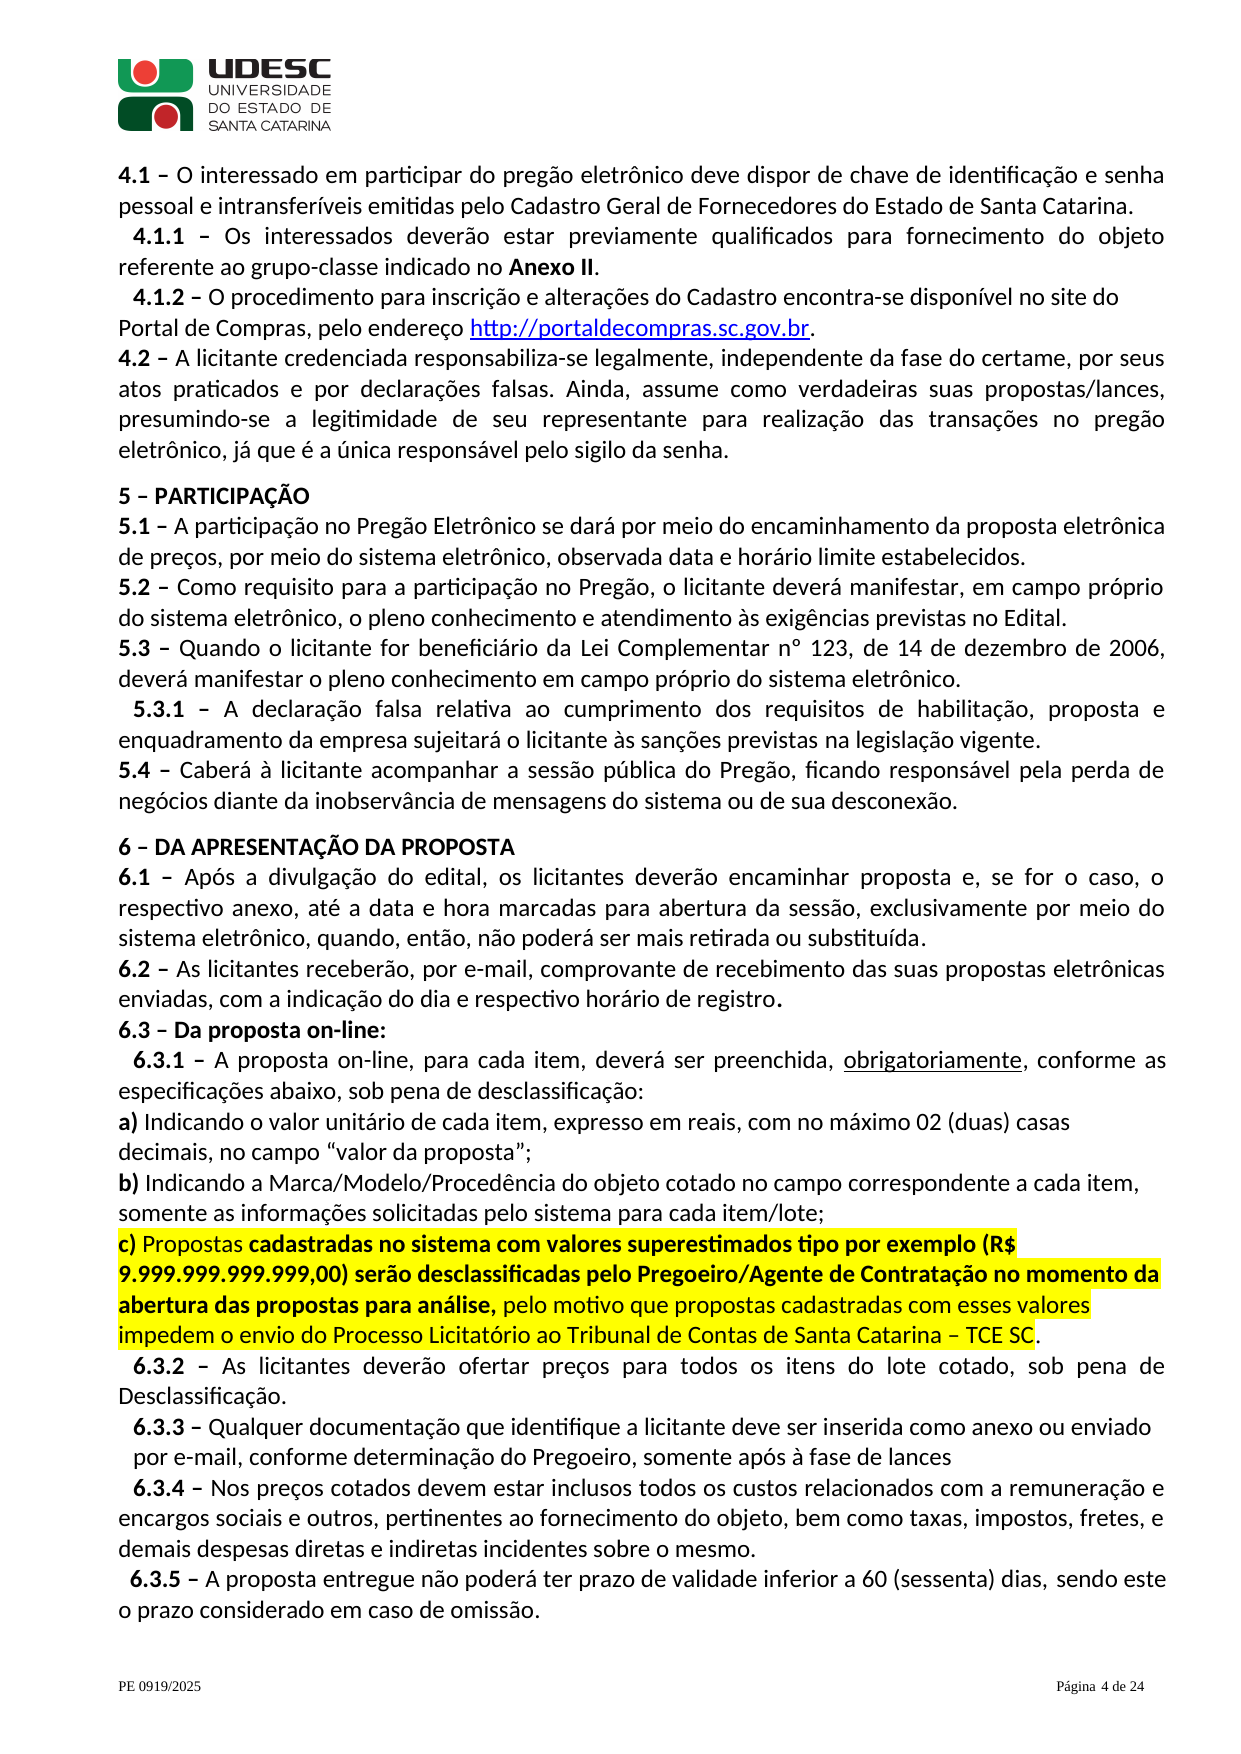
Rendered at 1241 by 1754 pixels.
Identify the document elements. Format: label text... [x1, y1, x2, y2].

picture [118, 59, 331, 131]
text 5.3.1 – A declaração falsa relativa ao cumprimento dos requisitos de habilitação, proposta e enquadramento da empresa sujeitará o licitante às sanções previstas na legislação vigente. [118, 693, 1166, 754]
text Portal de Compras, pelo endereço http://portaldecompras.sc.gov.br. [118, 312, 1166, 342]
text 5.4 – Caberá à licitante acompanhar a sessão pública do Pregão, ficando responsável pela perda de negócios diante da inobservância de mensagens do sistema ou de sua desconexão. [118, 754, 1166, 816]
text 4.1.1 – Os interessados deverão estar previamente qualificados para fornecimento do objeto referente ao grupo-classe indicado no Anexo II. [118, 220, 1166, 281]
text 5.1 – A participação no Pregão Eletrônico se dará por meio do encaminhamento da proposta eletrônica de preços, por meio do sistema eletrônico, observada data e horário limite estabelecidos. [118, 510, 1166, 571]
text 6.1 – Após a divulgação do edital, os licitantes deverão encaminhar proposta e, se for o caso, o respectivo anexo, até a data e hora marcadas para abertura da sessão, exclusivamente por meio do sistema eletrônico, quando, então, não poderá ser mais retirada ou substituída. [118, 861, 1166, 953]
text 5 – PARTICIPAÇÃO [118, 480, 1166, 510]
text b) Indicando a Marca/Modelo/Procedência do objeto cotado no campo correspondente a cada item, somente as informações solicitadas pelo sistema para cada item/lote; [118, 1167, 1166, 1228]
text 6.3.1 – A proposta on-line, para cada item, deverá ser preenchida, obrigatoriamente, conforme as especificações abaixo, sob pena de desclassificação: [118, 1044, 1166, 1106]
text a) Indicando o valor unitário de cada item, expresso em reais, com no máximo 02 (duas) casas decimais, no campo “valor da proposta”; [118, 1106, 1166, 1167]
text por e-mail, conforme determinação do Pregoeiro, somente após à fase de lances [118, 1441, 1166, 1472]
text 6.3 – Da proposta on-line: [118, 1014, 1166, 1044]
text 6.2 – As licitantes receberão, por e-mail, comprovante de recebimento das suas propostas eletrônicas enviadas, com a indicação do dia e respectivo horário de registro. [118, 953, 1166, 1014]
text 5.2 – Como requisito para a participação no Pregão, o licitante deverá manifestar, em campo próprio do sistema eletrônico, o pleno conhecimento e atendimento às exigências previstas no Edital. [118, 571, 1166, 632]
text 6.3.4 – Nos preços cotados devem estar inclusos todos os custos relacionados com a remuneração e encargos sociais e outros, pertinentes ao fornecimento do objeto, bem como taxas, impostos, fretes, e demais despesas diretas e indiretas incidentes sobre o mesmo. 6.3.5 – A proposta entregue não poderá ter prazo de validade inferior a 60 (sessenta) dias, sendo este o prazo considerado em caso de omissão. [118, 1472, 1166, 1624]
text 6.3.2 – As licitantes deverão ofertar preços para todos os itens do lote cotado, sob pena de Desclassificação. [118, 1350, 1166, 1411]
text 6.3.3 – Qualquer documentação que identifique a licitante deve ser inserida como anexo ou enviado [118, 1411, 1166, 1441]
text 4.2 – A licitante credenciada responsabiliza-se legalmente, independente da fase do certame, por seus atos praticados e por declarações falsas. Ainda, assume como verdadeiras suas propostas/lances, presumindo-se a legitimidade de seu representante para realização das transações no pregão eletrônico, já que é a única responsável pelo sigilo da senha. [118, 342, 1166, 464]
text 4.1 – O interessado em participar do pregão eletrônico deve dispor de chave de identificação e senha pessoal e intransferíveis emitidas pelo Cadastro Geral de Fornecedores do Estado de Santa Catarina. [118, 159, 1166, 220]
text 5.3 – Quando o licitante for beneficiário da Lei Complementar nº 123, de 14 de dezembro de 2006, deverá manifestar o pleno conhecimento em campo próprio do sistema eletrônico. [118, 632, 1166, 693]
text 6 – DA APRESENTAÇÃO DA PROPOSTA [118, 831, 1166, 861]
text 4.1.2 – O procedimento para inscrição e alterações do Cadastro encontra-se disponível no site do [118, 281, 1166, 312]
